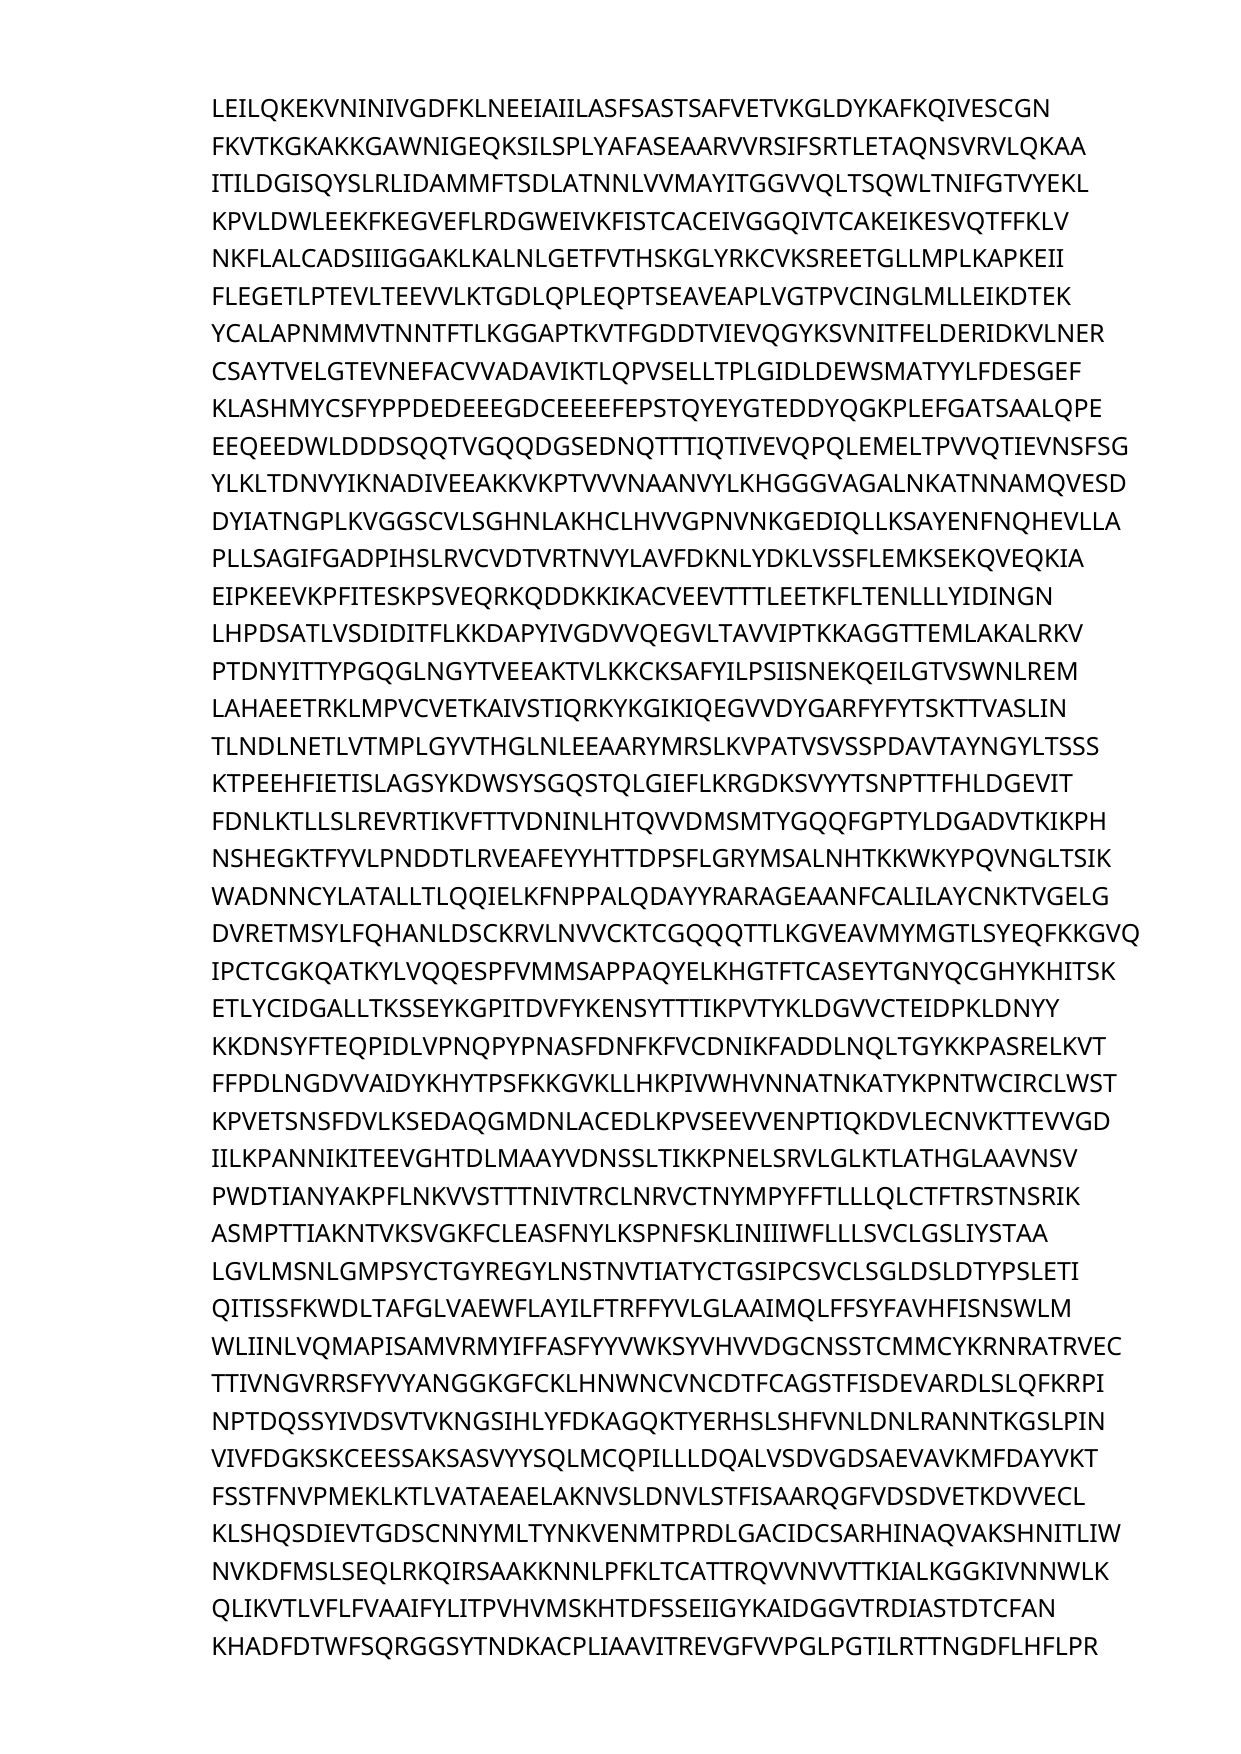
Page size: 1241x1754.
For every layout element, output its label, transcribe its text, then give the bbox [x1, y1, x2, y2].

text FDNLKTLLSLREVRTIKVFTTVDNINLHTQVVDMSMTYGQQFGPTYLDGADVTKIKPH [75, 802, 1165, 839]
text FLEGETLPTEVLTEEVVLKTGDLQPLEQPTSEAVEAPLVGTPVCINGLMLLEIKDTEK [75, 277, 1165, 314]
text YCALAPNMMVTNNTFTLKGGAPTKVTFGDDTVIEVQGYKSVNITFELDERIDKVLNER [75, 314, 1165, 352]
text IPCTCGKQATKYLVQQESPFVMMSAPPAQYELKHGTFTCASEYTGNYQCGHYKHITSK [75, 952, 1165, 989]
text KHADFDTWFSQRGGSYTNDKACPLIAAVITREVGFVVPGLPGTILRTTNGDFLHFLPR [75, 1627, 1165, 1664]
text ASMPTTIAKNTVKSVGKFCLEASFNYLKSPNFSKLINIIIWFLLLSVCLGSLIYSTAA [75, 1214, 1165, 1252]
text QITISSFKWDLTAFGLVAEWFLAYILFTRFFYVLGLAAIMQLFFSYFAVHFISNSWLM [75, 1289, 1165, 1327]
text KLASHMYCSFYPPDEDEEEGDCEEEEFEPSTQYEYGTEDDYQGKPLEFGATSAALQPE [75, 389, 1165, 427]
text FSSTFNVPMEKLKTLVATAEAELAKNVSLDNVLSTFISAARQGFVDSDVETKDVVECL [75, 1477, 1165, 1514]
text KKDNSYFTEQPIDLVPNQPYPNASFDNFKFVCDNIKFADDLNQLTGYKKPASRELKVT [75, 1027, 1165, 1064]
text PTDNYITTYPGQGLNGYTVEEAKTVLKKCKSAFYILPSIISNEKQEILGTVSWNLREM [75, 652, 1165, 689]
text TTIVNGVRRSFYVYANGGKGFCKLHNWNCVNCDTFCAGSTFISDEVARDLSLQFKRPI [75, 1364, 1165, 1402]
text KPVETSNSFDVLKSEDAQGMDNLACEDLKPVSEEVVENPTIQKDVLECNVKTTEVVGD [75, 1102, 1165, 1139]
text DVRETMSYLFQHANLDSCKRVLNVVCKTCGQQQTTLKGVEAVMYMGTLSYEQFKKGVQ [75, 914, 1165, 952]
text LAHAEETRKLMPVCVETKAIVSTIQRKYKGIKIQEGVVDYGARFYFYTSKTTVASLIN [75, 689, 1165, 727]
text ITILDGISQYSLRLIDAMMFTSDLATNNLVVMAYITGGVVQLTSQWLTNIFGTVYEKL [75, 164, 1165, 202]
text ETLYCIDGALLTKSSEYKGPITDVFYKENSYTTTIKPVTYKLDGVVCTEIDPKLDNYY [75, 989, 1165, 1027]
text QLIKVTLVFLFVAAIFYLITPVHVMSKHTDFSSEIIGYKAIDGGVTRDIASTDTCFAN [75, 1589, 1165, 1627]
text PLLSAGIFGADPIHSLRVCVDTVRTNVYLAVFDKNLYDKLVSSFLEMKSEKQVEQKIA [75, 539, 1165, 577]
text FFPDLNGDVVAIDYKHYTPSFKKGVKLLHKPIVWHVNNATNKATYKPNTWCIRCLWST [75, 1064, 1165, 1102]
text CSAYTVELGTEVNEFACVVADAVIKTLQPVSELLTPLGIDLDEWSMATYYLFDESGEF [75, 352, 1165, 389]
text EEQEEDWLDDDSQQTVGQQDGSEDNQTTTIQTIVEVQPQLEMELTPVVQTIEVNSFSG [75, 427, 1165, 464]
text YLKLTDNVYIKNADIVEEAKKVKPTVVVNAANVYLKHGGGVAGALNKATNNAMQVESD [75, 464, 1165, 502]
text TLNDLNETLVTMPLGYVTHGLNLEEAARYMRSLKVPATVSVSSPDAVTAYNGYLTSSS [75, 727, 1165, 764]
text IILKPANNIKITEEVGHTDLMAAYVDNSSLTIKKPNELSRVLGLKTLATHGLAAVNSV [75, 1139, 1165, 1177]
text KLSHQSDIEVTGDSCNNYMLTYNKVENMTPRDLGACIDCSARHINAQVAKSHNITLIW [75, 1514, 1165, 1552]
text PWDTIANYAKPFLNKVVSTTTNIVTRCLNRVCTNYMPYFFTLLLQLCTFTRSTNSRIK [75, 1177, 1165, 1214]
text EIPKEEVKPFITESKPSVEQRKQDDKKIKACVEEVTTTLEETKFLTENLLLYIDINGN [75, 577, 1165, 614]
text NSHEGKTFYVLPNDDTLRVEAFEYYHTTDPSFLGRYMSALNHTKKWKYPQVNGLTSIK [75, 839, 1165, 877]
text LHPDSATLVSDIDITFLKKDAPYIVGDVVQEGVLTAVVIPTKKAGGTTEMLAKALRKV [75, 614, 1165, 652]
text DYIATNGPLKVGGSCVLSGHNLAKHCLHVVGPNVNKGEDIQLLKSAYENFNQHEVLLA [75, 502, 1165, 539]
text FKVTKGKAKKGAWNIGEQKSILSPLYAFASEAARVVRSIFSRTLETAQNSVRVLQKAA [75, 127, 1165, 164]
text WADNNCYLATALLTLQQIELKFNPPALQDAYYRARAGEAANFCALILAYCNKTVGELG [75, 877, 1165, 914]
text KPVLDWLEEKFKEGVEFLRDGWEIVKFISTCACEIVGGQIVTCAKEIKESVQTFFKLV [75, 202, 1165, 239]
text NPTDQSSYIVDSVTVKNGSIHLYFDKAGQKTYERHSLSHFVNLDNLRANNTKGSLPIN [75, 1402, 1165, 1439]
text NVKDFMSLSEQLRKQIRSAAKKNNLPFKLTCATTRQVVNVVTTKIALKGGKIVNNWLK [75, 1552, 1165, 1589]
text NKFLALCADSIIIGGAKLKALNLGETFVTHSKGLYRKCVKSREETGLLMPLKAPKEII [75, 239, 1165, 277]
text LEILQKEKVNINIVGDFKLNEEIAIILASFSASTSAFVETVKGLDYKAFKQIVESCGN [75, 89, 1165, 127]
text KTPEEHFIETISLAGSYKDWSYSGQSTQLGIEFLKRGDKSVYYTSNPTTFHLDGEVIT [75, 764, 1165, 802]
text VIVFDGKSKCEESSAKSASVYYSQLMCQPILLLDQALVSDVGDSAEVAVKMFDAYVKT [75, 1439, 1165, 1477]
text LGVLMSNLGMPSYCTGYREGYLNSTNVTIATYCTGSIPCSVCLSGLDSLDTYPSLETI [75, 1252, 1165, 1289]
text WLIINLVQMAPISAMVRMYIFFASFYYVWKSYVHVVDGCNSSTCMMCYKRNRATRVEC [75, 1327, 1165, 1364]
